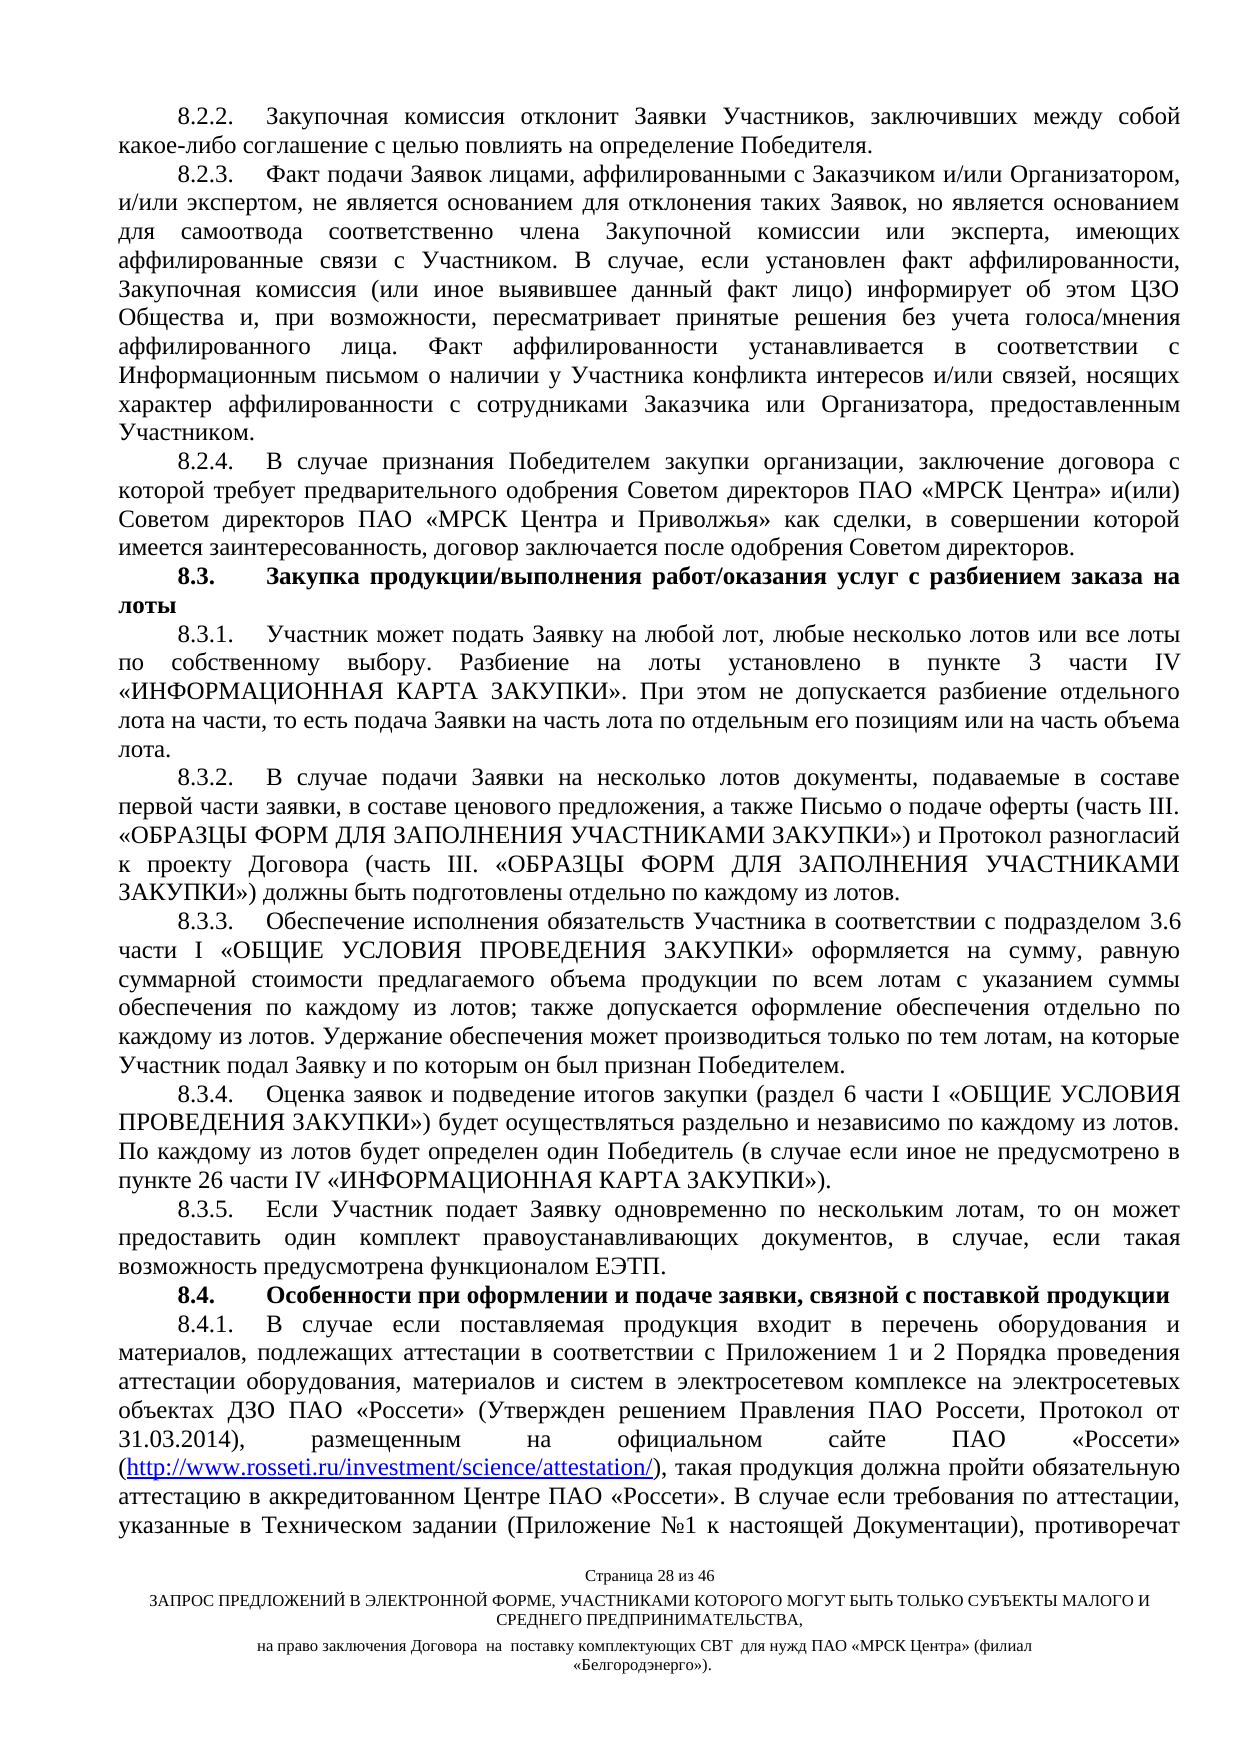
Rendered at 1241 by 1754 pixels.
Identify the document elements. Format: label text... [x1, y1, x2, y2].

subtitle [118, 1309, 1181, 1539]
subtitle Закупочная комиссия отклонит Заявки Участников, заключивших между собой какое-либо соглашение с целью повлиять на определение Победителя. [118, 101, 1181, 159]
subtitle Закупка продукции/выполнения работ/оказания услуг с разбиением заказа на лоты [118, 561, 1181, 619]
subtitle Оценка заявок и подведение итогов закупки (раздел 6 части I «ОБЩИЕ УСЛОВИЯ ПРОВЕДЕНИЯ ЗАКУПКИ») будет осуществляться раздельно и независимо по каждому из лотов. По каждому из лотов будет определен один Победитель (в случае если иное не предусмотрено в пункте 26 части IV «ИНФОРМАЦИОННАЯ КАРТА ЗАКУПКИ»). [118, 1079, 1181, 1194]
subtitle Обеспечение исполнения обязательств Участника в соответствии с подразделом 3.6 части I «ОБЩИЕ УСЛОВИЯ ПРОВЕДЕНИЯ ЗАКУПКИ» оформляется на сумму, равную суммарной стоимости предлагаемого объема продукции по всем лотам с указанием суммы обеспечения по каждому из лотов; также допускается оформление обеспечения отдельно по каждому из лотов. Удержание обеспечения может производиться только по тем лотам, на которые Участник подал Заявку и по которым он был признан Победителем. [118, 906, 1181, 1079]
subtitle Если Участник подает Заявку одновременно по нескольким лотам, то он может предоставить один комплект правоустанавливающих документов, в случае, если такая возможность предусмотрена функционалом ЕЭТП. [118, 1194, 1181, 1280]
subtitle Особенности при оформлении и подаче заявки, связной с поставкой продукции [118, 1280, 1181, 1309]
subtitle В случае признания Победителем закупки организации, заключение договора с которой требует предварительного одобрения Советом директоров ПАО «МРСК Центра» и(или) Советом директоров ПАО «МРСК Центра и Приволжья» как сделки, в совершении которой имеется заинтересованность, договор заключается после одобрения Советом директоров. [118, 446, 1181, 561]
subtitle Участник может подать Заявку на любой лот, любые несколько лотов или все лоты по собственному выбору. Разбиение на лоты установлено в пункте 3 части IV «ИНФОРМАЦИОННАЯ КАРТА ЗАКУПКИ». При этом не допускается разбиение отдельного лота на части, то есть подача Заявки на часть лота по отдельным его позициям или на часть объема лота. [118, 619, 1181, 762]
subtitle В случае подачи Заявки на несколько лотов документы, подаваемые в составе первой части заявки, в составе ценового предложения, а также Письмо о подаче оферты (часть III. «ОБРАЗЦЫ ФОРМ ДЛЯ ЗАПОЛНЕНИЯ УЧАСТНИКАМИ ЗАКУПКИ») и Протокол разногласий к проекту Договора (часть III. «ОБРАЗЦЫ ФОРМ ДЛЯ ЗАПОЛНЕНИЯ УЧАСТНИКАМИ ЗАКУПКИ») должны быть подготовлены отдельно по каждому из лотов. [118, 762, 1181, 906]
subtitle Факт подачи Заявок лицами, аффилированными с Заказчиком и/или Организатором, и/или экспертом, не является основанием для отклонения таких Заявок, но является основанием для самоотвода соответственно члена Закупочной комиссии или эксперта, имеющих аффилированные связи с Участником. В случае, если установлен факт аффилированности, Закупочная комиссия (или иное выявившее данный факт лицо) информирует об этом ЦЗО Общества и, при возможности, пересматривает принятые решения без учета голоса/мнения аффилированного лица. Факт аффилированности устанавливается в соответствии с Информационным письмом о наличии у Участника конфликта интересов и/или связей, носящих характер аффилированности с сотрудниками Заказчика или Организатора, предоставленным Участником. [118, 159, 1181, 446]
